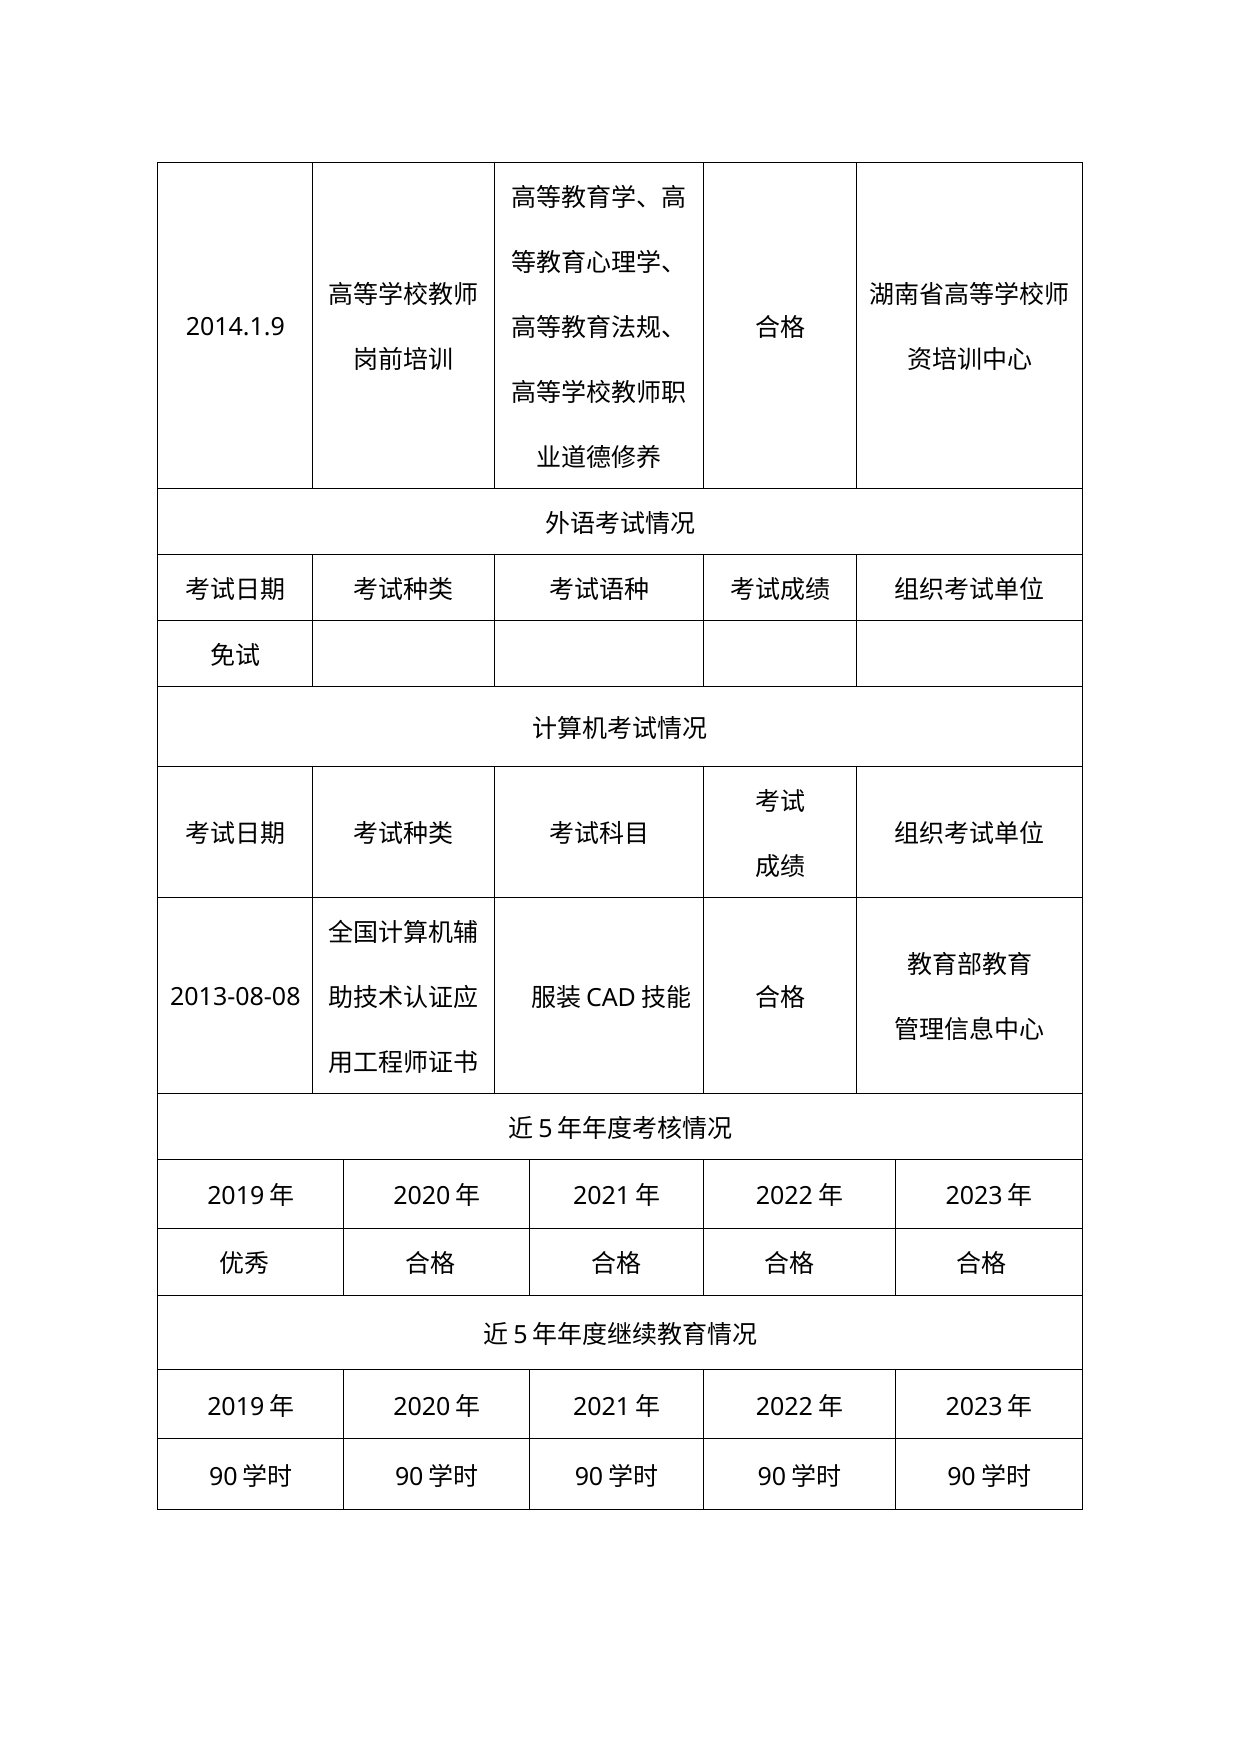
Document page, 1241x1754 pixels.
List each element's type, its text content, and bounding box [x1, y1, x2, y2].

table_cell 90学时 [344, 1439, 529, 1509]
table_cell 湖南省高等学校师资培训中心 [857, 163, 1082, 488]
table_cell 考试 成绩 [704, 767, 856, 897]
table_cell 优秀 [158, 1229, 343, 1295]
table_cell 考试成绩 [704, 555, 856, 620]
table_cell 合格 [704, 898, 856, 1093]
table_cell 外语考试情况 [158, 489, 1082, 554]
table_cell 近5年年度继续教育情况 [158, 1296, 1082, 1369]
table_cell 合格 [704, 163, 856, 488]
table_cell 2014.1.9 [158, 163, 312, 488]
table_cell 高等教育学、高等教育心理学、高等教育法规、高等学校教师职业道德修养 [495, 163, 703, 488]
table_cell [495, 621, 703, 686]
table_cell 2020年 [344, 1160, 529, 1227]
table_cell 2021年 [530, 1160, 703, 1227]
table_cell 合格 [344, 1229, 529, 1295]
table_cell 教育部教育 管理信息中心 [857, 898, 1082, 1093]
table_cell 90学时 [530, 1439, 703, 1509]
table_cell 组织考试单位 [857, 767, 1082, 897]
table_cell [313, 621, 494, 686]
table_cell 2022年 [704, 1370, 895, 1438]
table_cell 全国计算机辅助技术认证应用工程师证书 [313, 898, 494, 1093]
table_cell 考试日期 [158, 767, 312, 897]
table_cell 合格 [896, 1229, 1082, 1295]
table_cell 考试科目 [495, 767, 703, 897]
table_cell 2013-08-08 [158, 898, 312, 1093]
table_cell 2023年 [896, 1370, 1082, 1438]
table_cell 2020年 [344, 1370, 529, 1438]
table_cell 90学时 [704, 1439, 895, 1509]
table_cell 合格 [530, 1229, 703, 1295]
table_cell 2021年 [530, 1370, 703, 1438]
table_cell 服装CAD技能 [495, 898, 703, 1093]
table_cell 考试种类 [313, 767, 494, 897]
table_cell [704, 621, 856, 686]
table_cell 计算机考试情况 [158, 687, 1082, 766]
table_cell 2019年 [158, 1370, 343, 1438]
table_cell 合格 [704, 1229, 895, 1295]
table_cell 90学时 [158, 1439, 343, 1509]
table_cell 近5年年度考核情况 [158, 1094, 1082, 1159]
table_cell 2019年 [158, 1160, 343, 1227]
table_cell 2022年 [704, 1160, 895, 1227]
table_cell 高等学校教师岗前培训 [313, 163, 494, 488]
table_cell 考试日期 [158, 555, 312, 620]
table_cell 考试种类 [313, 555, 494, 620]
table_cell 组织考试单位 [857, 555, 1082, 620]
table_cell [857, 621, 1082, 686]
table_cell 2023年 [896, 1160, 1082, 1227]
table_cell 考试语种 [495, 555, 703, 620]
table_cell 90学时 [896, 1439, 1082, 1509]
table_cell 免试 [158, 621, 312, 686]
